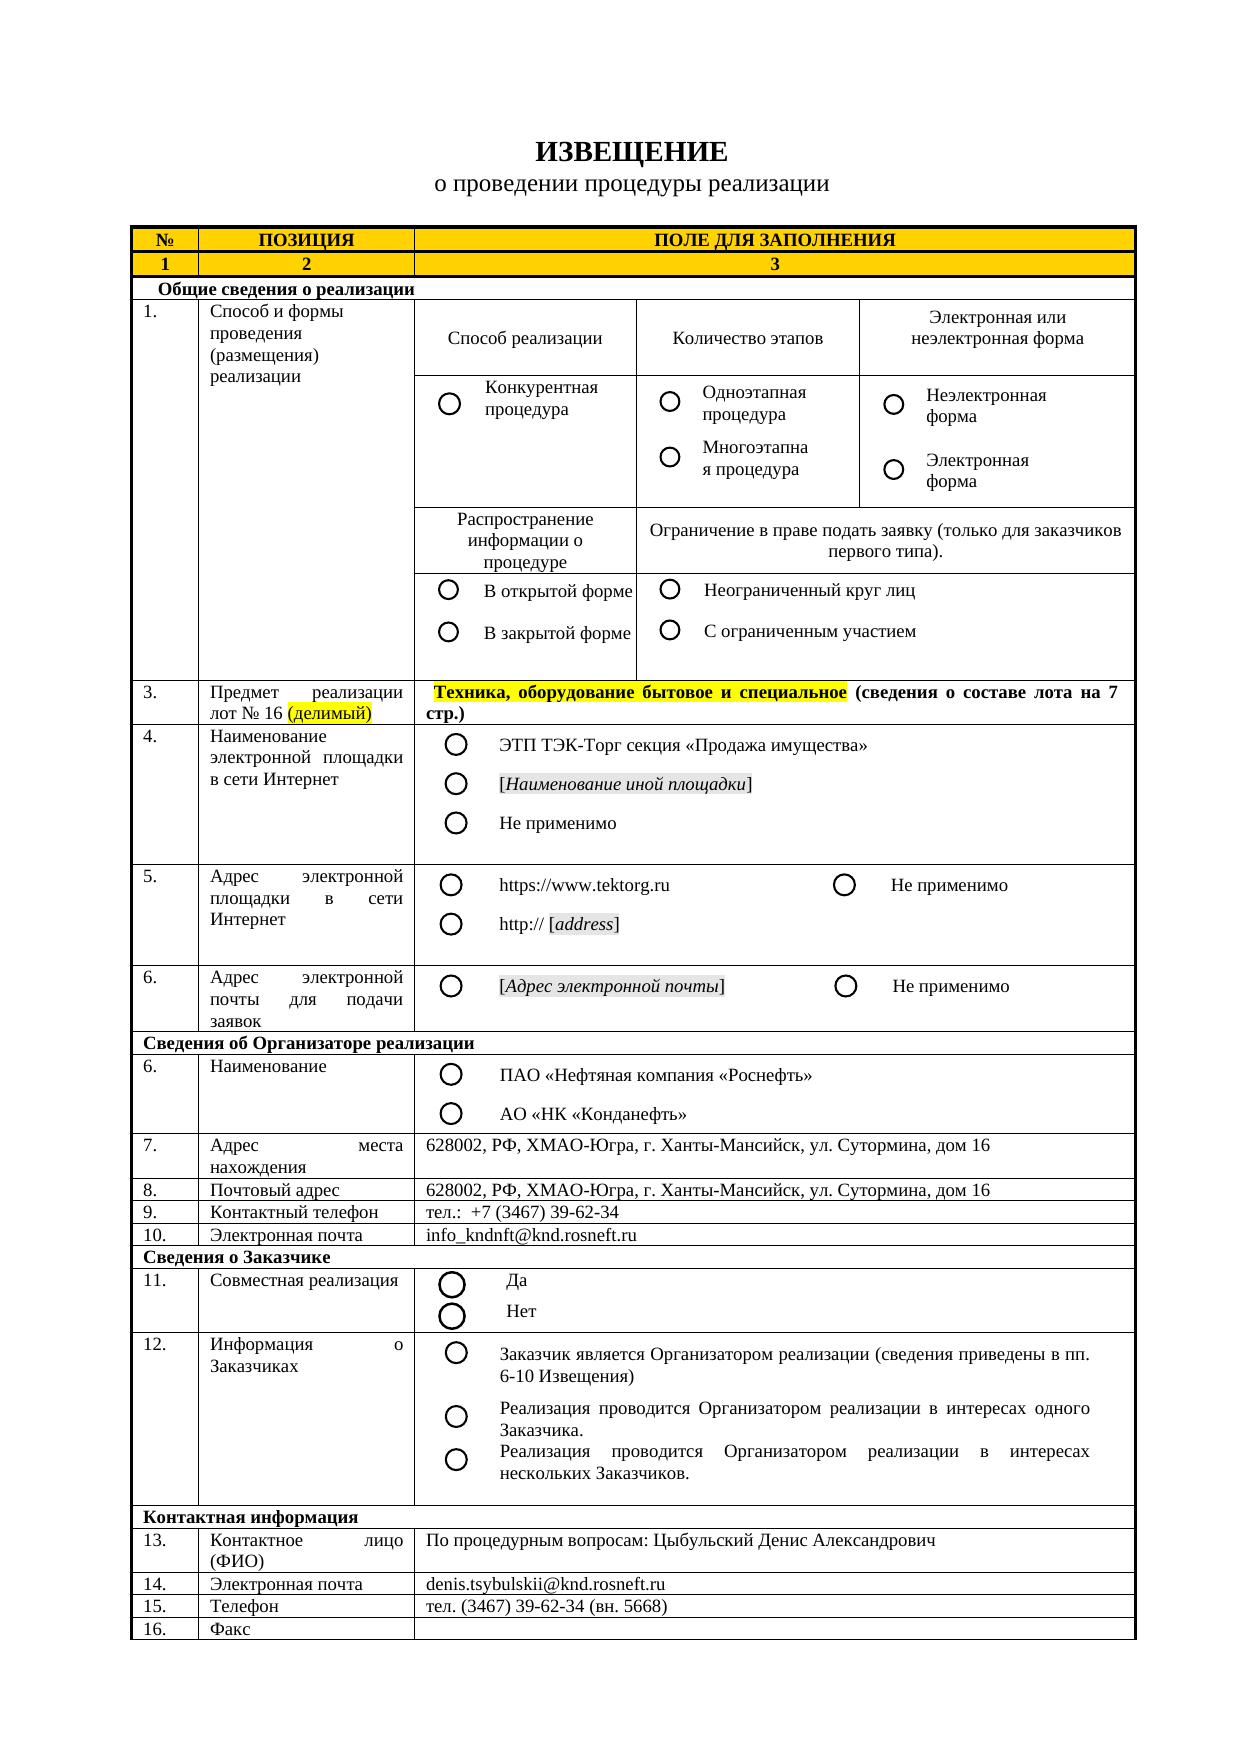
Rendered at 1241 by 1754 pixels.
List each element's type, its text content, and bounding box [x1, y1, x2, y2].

text Извещение [130, 134, 1134, 168]
table_header ПОЗИЦИЯ [199, 229, 414, 250]
table_cell [860, 376, 1134, 507]
table_cell [133, 1224, 198, 1245]
table_cell [133, 725, 198, 864]
table_cell Адрес места нахождения [199, 1134, 414, 1177]
table_cell Факс [199, 1618, 414, 1639]
table_cell Способ и формы проведения (размещения) реализации [199, 300, 414, 679]
table_cell denis.tsybulskii@knd.rosneft.ru [415, 1573, 1134, 1594]
table_cell [467, 1055, 1134, 1133]
table_cell Электронная или неэлектронная форма [860, 300, 1134, 375]
table_cell [415, 966, 1134, 1031]
table_cell [415, 1618, 1134, 1639]
table_cell [133, 865, 198, 965]
table_header ПОЛЕ ДЛЯ ЗАПОЛНЕНИЯ [415, 229, 1134, 250]
table_cell 2 [199, 253, 414, 275]
table_cell [415, 865, 1134, 965]
table_cell [133, 1055, 198, 1133]
table_cell [415, 1055, 439, 1133]
table_cell [133, 1595, 198, 1617]
table_cell Ограничение в праве подать заявку (только для заказчиков первого типа). [637, 508, 1134, 572]
table_cell Сведения об Организаторе реализации [133, 1032, 1134, 1054]
table_cell Наименование [199, 1055, 414, 1133]
table_cell Адрес электронной площадки в сети Интернет [199, 865, 414, 965]
table_cell [415, 574, 636, 679]
table_cell [637, 574, 1134, 679]
table_cell 628002, РФ, ХМАО-Югра, г. Ханты-Мансийск, ул. Сутормина, дом 16 [415, 1179, 1134, 1200]
table_cell Совместная реализация [199, 1269, 414, 1332]
table_cell [415, 376, 636, 507]
table_cell [133, 1618, 198, 1639]
table_cell [133, 1333, 198, 1505]
table_cell [468, 1269, 1134, 1332]
table_cell Адрес электронной почты для подачи заявок [199, 966, 414, 1031]
table_cell Распространение информации о процедуре [415, 508, 636, 572]
table_cell Количество этапов [637, 300, 859, 375]
table_cell [415, 1333, 1134, 1505]
table_cell тел. (3467) 39-62-34 (вн. 5668) [415, 1595, 1134, 1617]
table_cell [133, 966, 198, 1031]
table_cell [637, 376, 859, 507]
table_cell Контактная информация [133, 1506, 1134, 1527]
table_cell Информация о Заказчиках [199, 1333, 414, 1505]
table_cell [415, 725, 1134, 864]
table_cell Телефон [199, 1595, 414, 1617]
table_cell [133, 1134, 198, 1177]
table_cell 3 [415, 253, 1134, 275]
table_cell тел.: +7 (3467) 39-62-34 [415, 1201, 1134, 1223]
table_cell Способ реализации [415, 300, 636, 375]
table_cell [133, 1179, 198, 1200]
table_cell По процедурным вопросам: Цыбульский Денис Александрович [415, 1529, 1134, 1572]
table_cell Общие сведения о реализации [133, 278, 1134, 299]
table_cell Электронная почта [199, 1224, 414, 1245]
table_cell [133, 681, 198, 724]
table_cell [133, 1529, 198, 1572]
table_cell [133, 1201, 198, 1223]
table_cell Контактное лицо (ФИО) [199, 1529, 414, 1572]
table_cell [133, 1573, 198, 1594]
table_cell Почтовый адрес [199, 1179, 414, 1200]
table_header № [133, 229, 198, 250]
table_cell Предмет реализации лот № 16 (делимый) [199, 681, 414, 724]
table_cell Контактный телефон [199, 1201, 414, 1223]
table_cell 1 [133, 253, 198, 275]
table_cell Сведения о Заказчике [133, 1246, 1134, 1268]
table_cell Техника, оборудование бытовое и специальное (сведения о составе лота на 7 стр.) [415, 681, 1134, 724]
table_cell [415, 1269, 437, 1332]
table_cell [133, 1269, 198, 1332]
text о проведении процедуры реализации [130, 168, 1134, 197]
table_cell Электронная почта [199, 1573, 414, 1594]
table_cell info_kndnft@knd.rosneft.ru [415, 1224, 1134, 1245]
table_cell [133, 300, 198, 679]
table_cell 628002, РФ, ХМАО-Югра, г. Ханты-Мансийск, ул. Сутормина, дом 16 [415, 1134, 1134, 1177]
table_cell Наименование электронной площадки в сети Интернет [199, 725, 414, 864]
